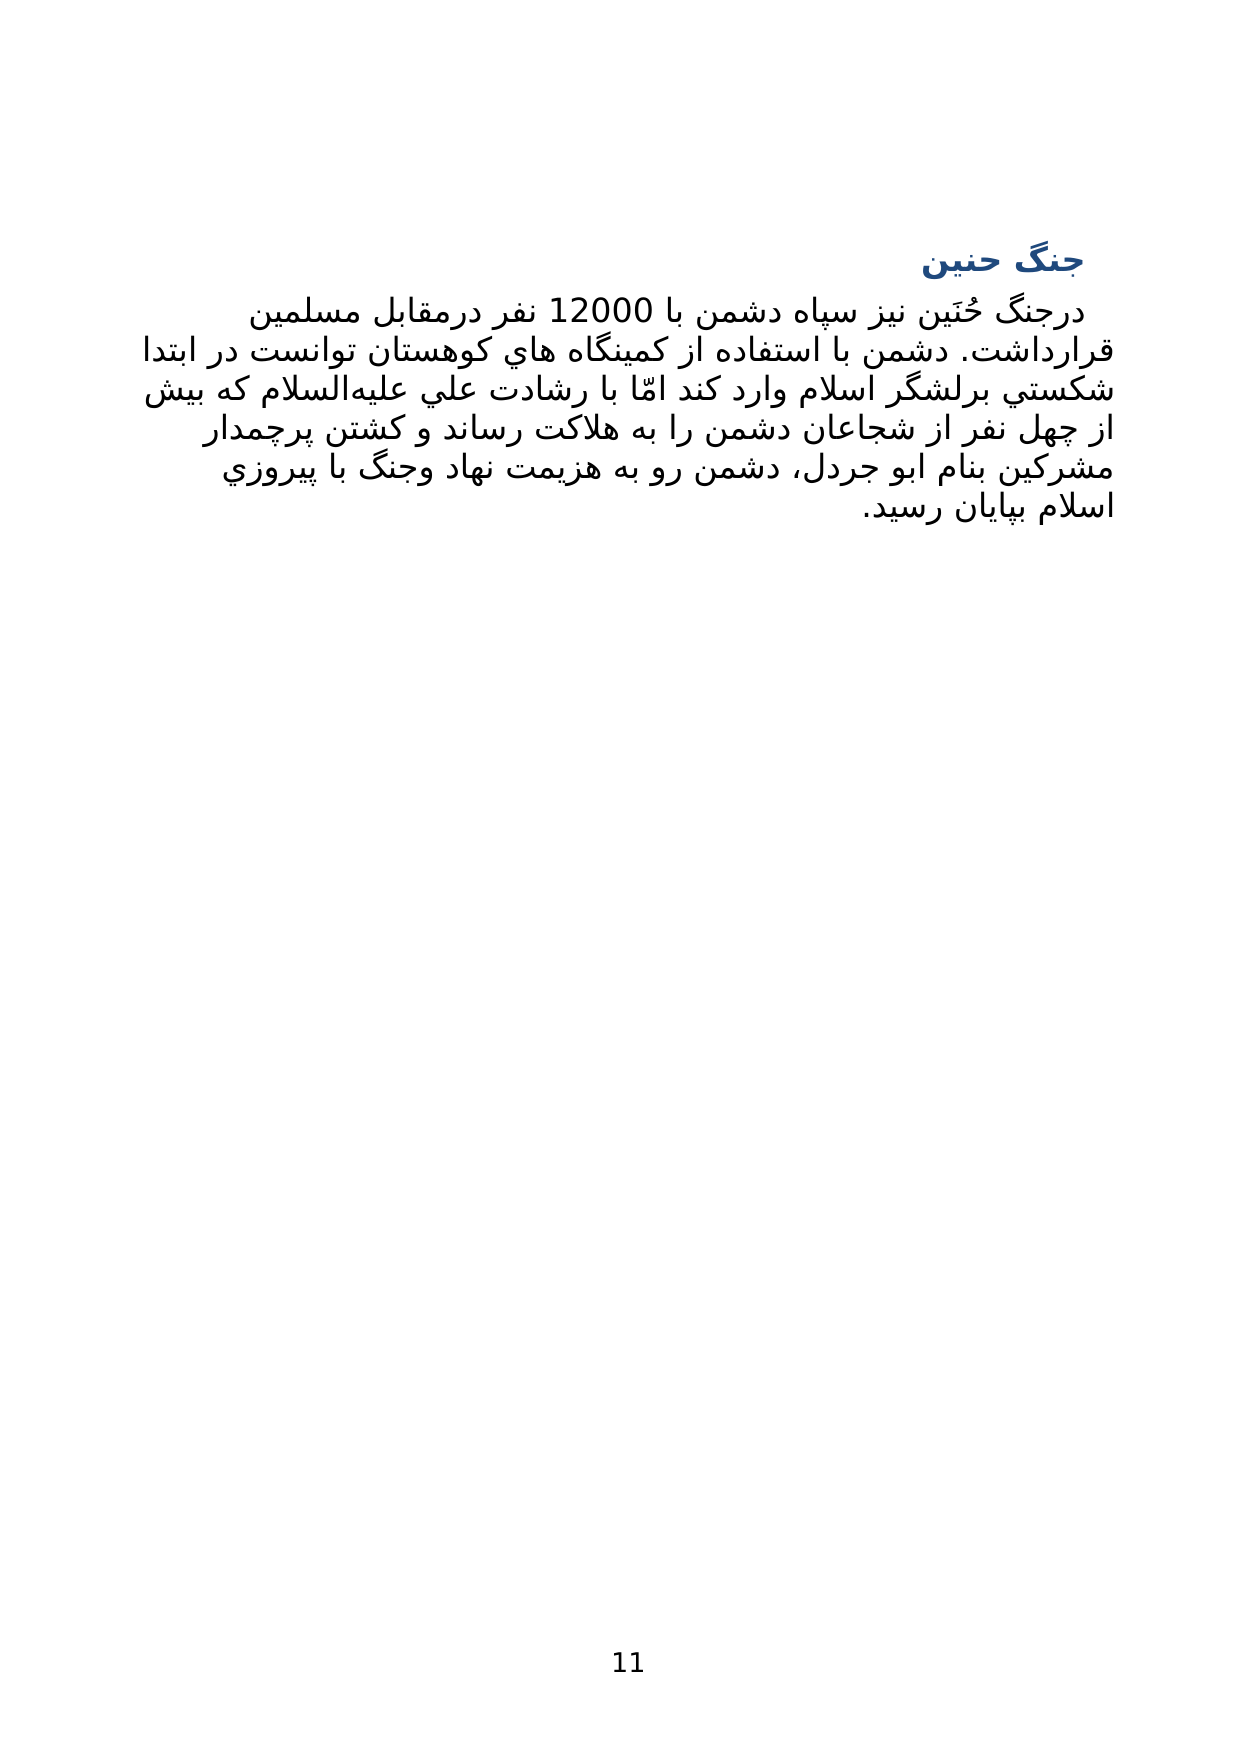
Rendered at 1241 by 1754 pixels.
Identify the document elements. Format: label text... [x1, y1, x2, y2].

subtitle جنگ حنين [141, 241, 1116, 279]
text درجنگ حُنَين نيز سپاه دشمن با 12000 نفر درمقابل مسلمين قرارداشت. دشمن با استفاده از كمينگاه هاي كوهستان توانست در ابتدا شكستي برلشگر اسلام وارد كند امّا با رشادت علي عليه‌السلام كه بيش از چهل نفر از شجاعان دشمن را به هلاكت رساند و كشتن پرچمدار مشركين بنام ابو جردل، دشمن رو به هزيمت نهاد وجنگ با پيروزي اسلام بپايان رسيد. [141, 292, 1116, 525]
